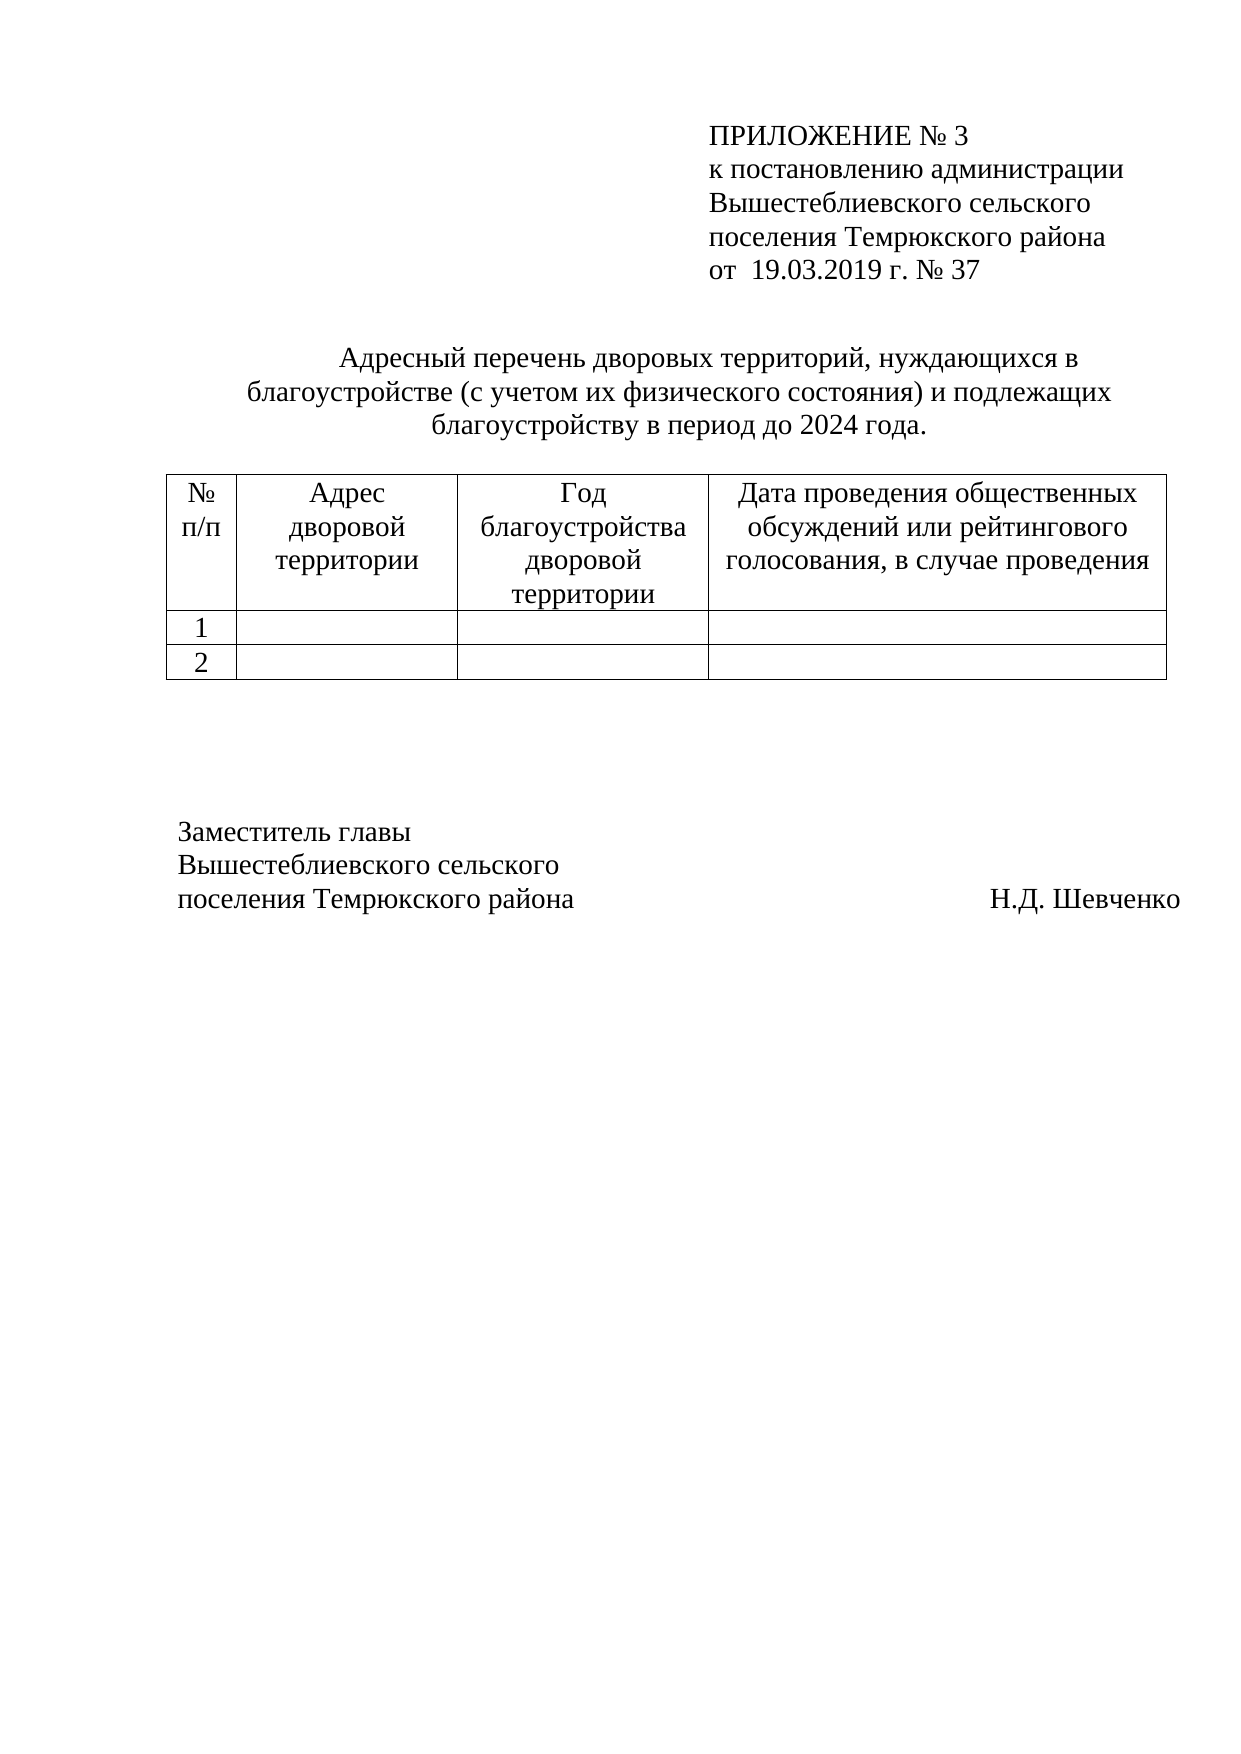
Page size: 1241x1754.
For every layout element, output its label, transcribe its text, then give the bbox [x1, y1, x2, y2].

table_cell [458, 611, 708, 644]
table_header Адрес дворовой территории [237, 475, 457, 609]
table_cell [709, 611, 1166, 644]
text Вышестеблиевского сельского [177, 847, 1181, 881]
table_cell [237, 611, 457, 644]
table_cell [709, 645, 1166, 679]
table_header № п/п [167, 475, 236, 609]
table_cell [237, 645, 457, 679]
text поселения Темрюкского района Н.Д. Шевченко [177, 881, 1181, 914]
table_cell 2 [167, 645, 236, 679]
text Адресный перечень дворовых территорий, нуждающихся в благоустройстве (с учетом их физического состояния) и подлежащих благоустройству в период до 2024 года. [177, 340, 1181, 441]
text поселения Темрюкского района [709, 219, 1181, 252]
table_header Год благоустройства дворовой территории [458, 475, 708, 609]
table_cell [458, 645, 708, 679]
text к постановлению администрации [709, 152, 1181, 185]
text ПРИЛОЖЕНИЕ № 3 [709, 118, 1181, 152]
table_header Дата проведения общественных обсуждений или рейтингового голосования, в случае проведения [709, 475, 1166, 609]
table_cell 1 [167, 611, 236, 644]
text Заместитель главы [177, 814, 1181, 847]
text Вышестеблиевского сельского [709, 185, 1181, 219]
text от 19.03.2019 г. № 37 [709, 252, 1181, 286]
